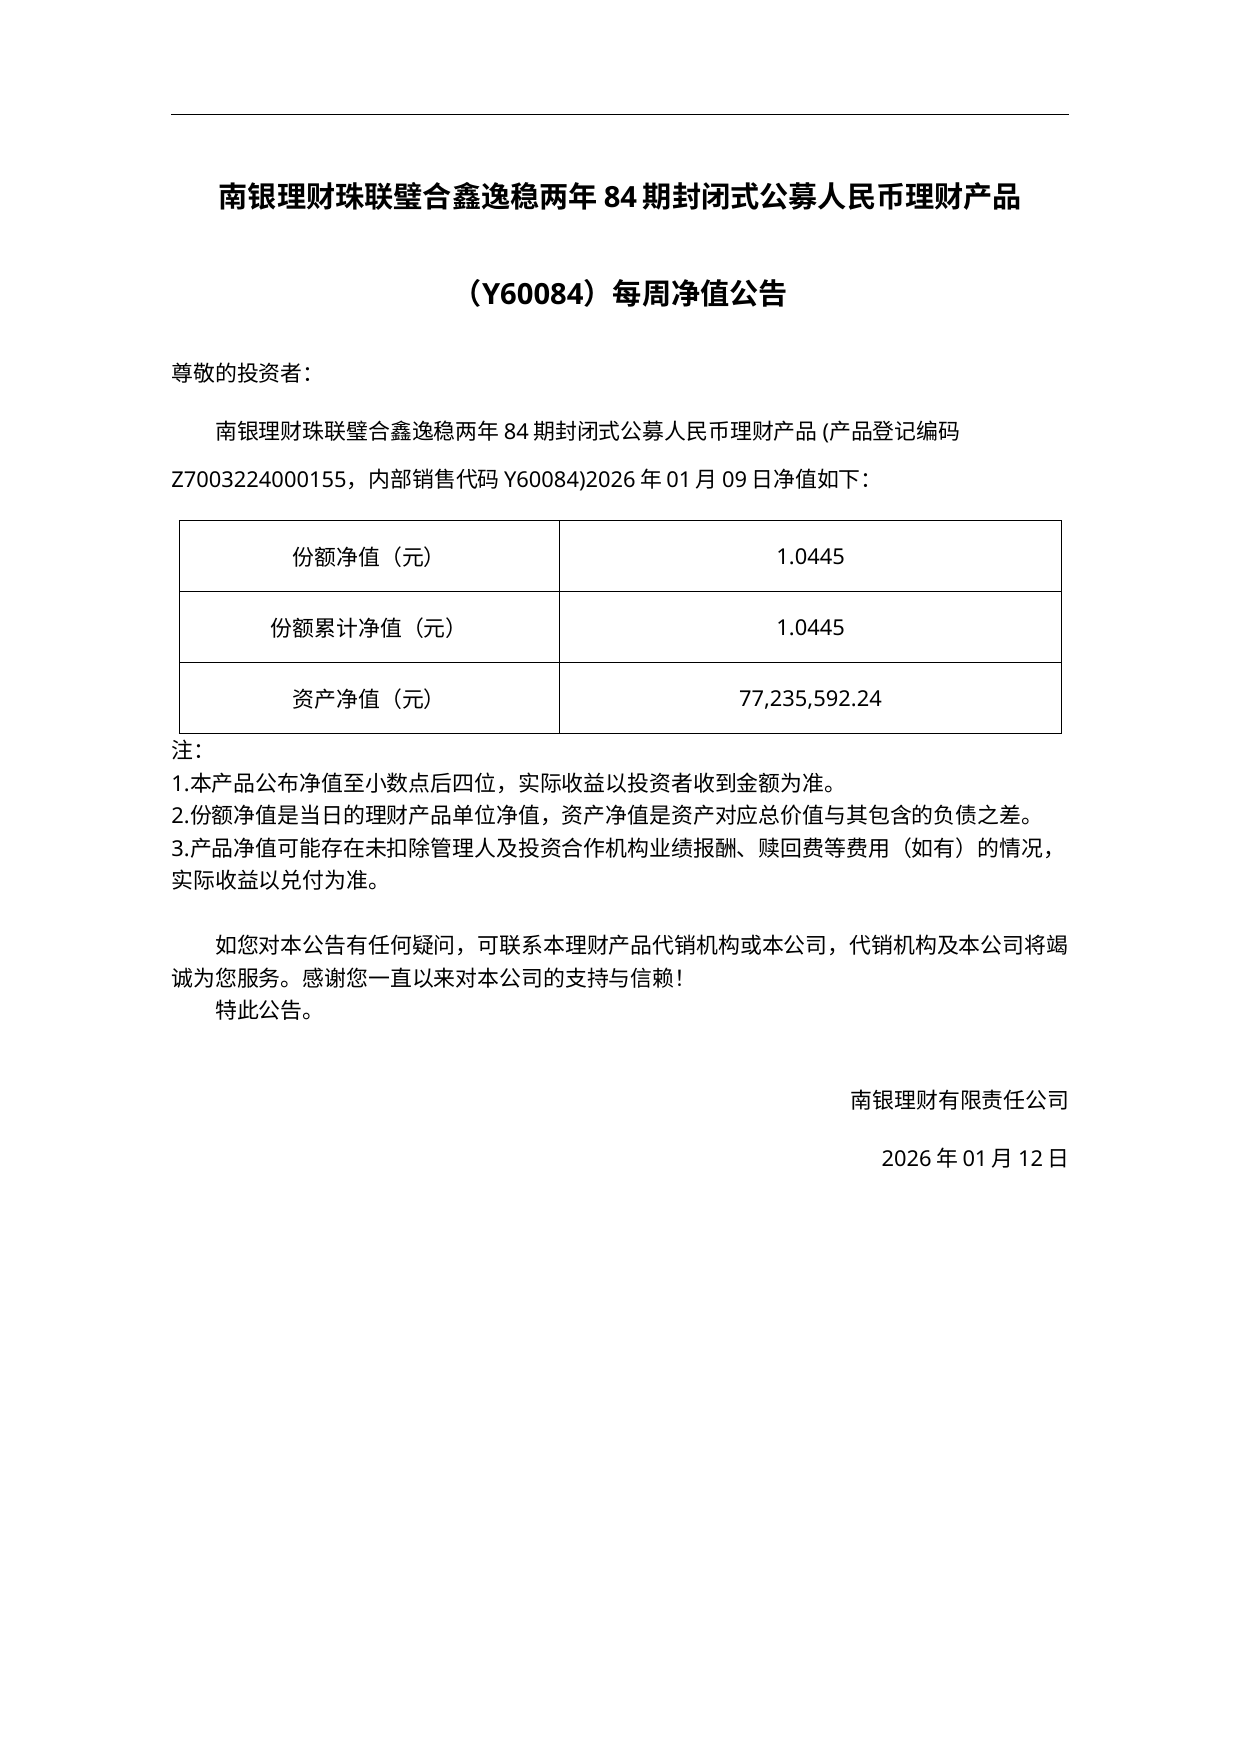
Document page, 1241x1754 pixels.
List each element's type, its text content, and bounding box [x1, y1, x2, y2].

text 如您对本公告有任何疑问，可联系本理财产品代销机构或本公司，代销机构及本公司将竭诚为您服务。感谢您一直以来对本公司的支持与信赖！ [171, 928, 1069, 993]
text 南银理财有限责任公司 [171, 1082, 1069, 1115]
table_cell 77,235,592.24 [560, 663, 1061, 733]
text 南银理财珠联璧合鑫逸稳两年84期封闭式公募人民币理财产品（Y60084）每周净值公告 [171, 162, 1069, 324]
text 特此公告。 [171, 993, 1069, 1025]
table_header 1.0445 [560, 521, 1061, 591]
table_cell 资产净值（元） [180, 663, 559, 733]
text 3.产品净值可能存在未扣除管理人及投资合作机构业绩报酬、赎回费等费用（如有）的情况，实际收益以兑付为准。 [171, 830, 1069, 895]
text 1.本产品公布净值至小数点后四位，实际收益以投资者收到金额为准。 [171, 765, 1069, 798]
table_cell 份额累计净值（元） [180, 592, 559, 662]
text 2026年01月12日 [171, 1140, 1069, 1173]
table_cell 1.0445 [560, 592, 1061, 662]
text 南银理财珠联璧合鑫逸稳两年84期封闭式公募人民币理财产品 (产品登记编码Z7003224000155，内部销售代码Y60084)2026年01月09日净值如下： [171, 413, 1069, 494]
table_header 份额净值（元） [180, 521, 559, 591]
text 2.份额净值是当日的理财产品单位净值，资产净值是资产对应总价值与其包含的负债之差。 [171, 798, 1069, 830]
text 注： [171, 733, 1069, 765]
text 尊敬的投资者： [171, 355, 1069, 388]
